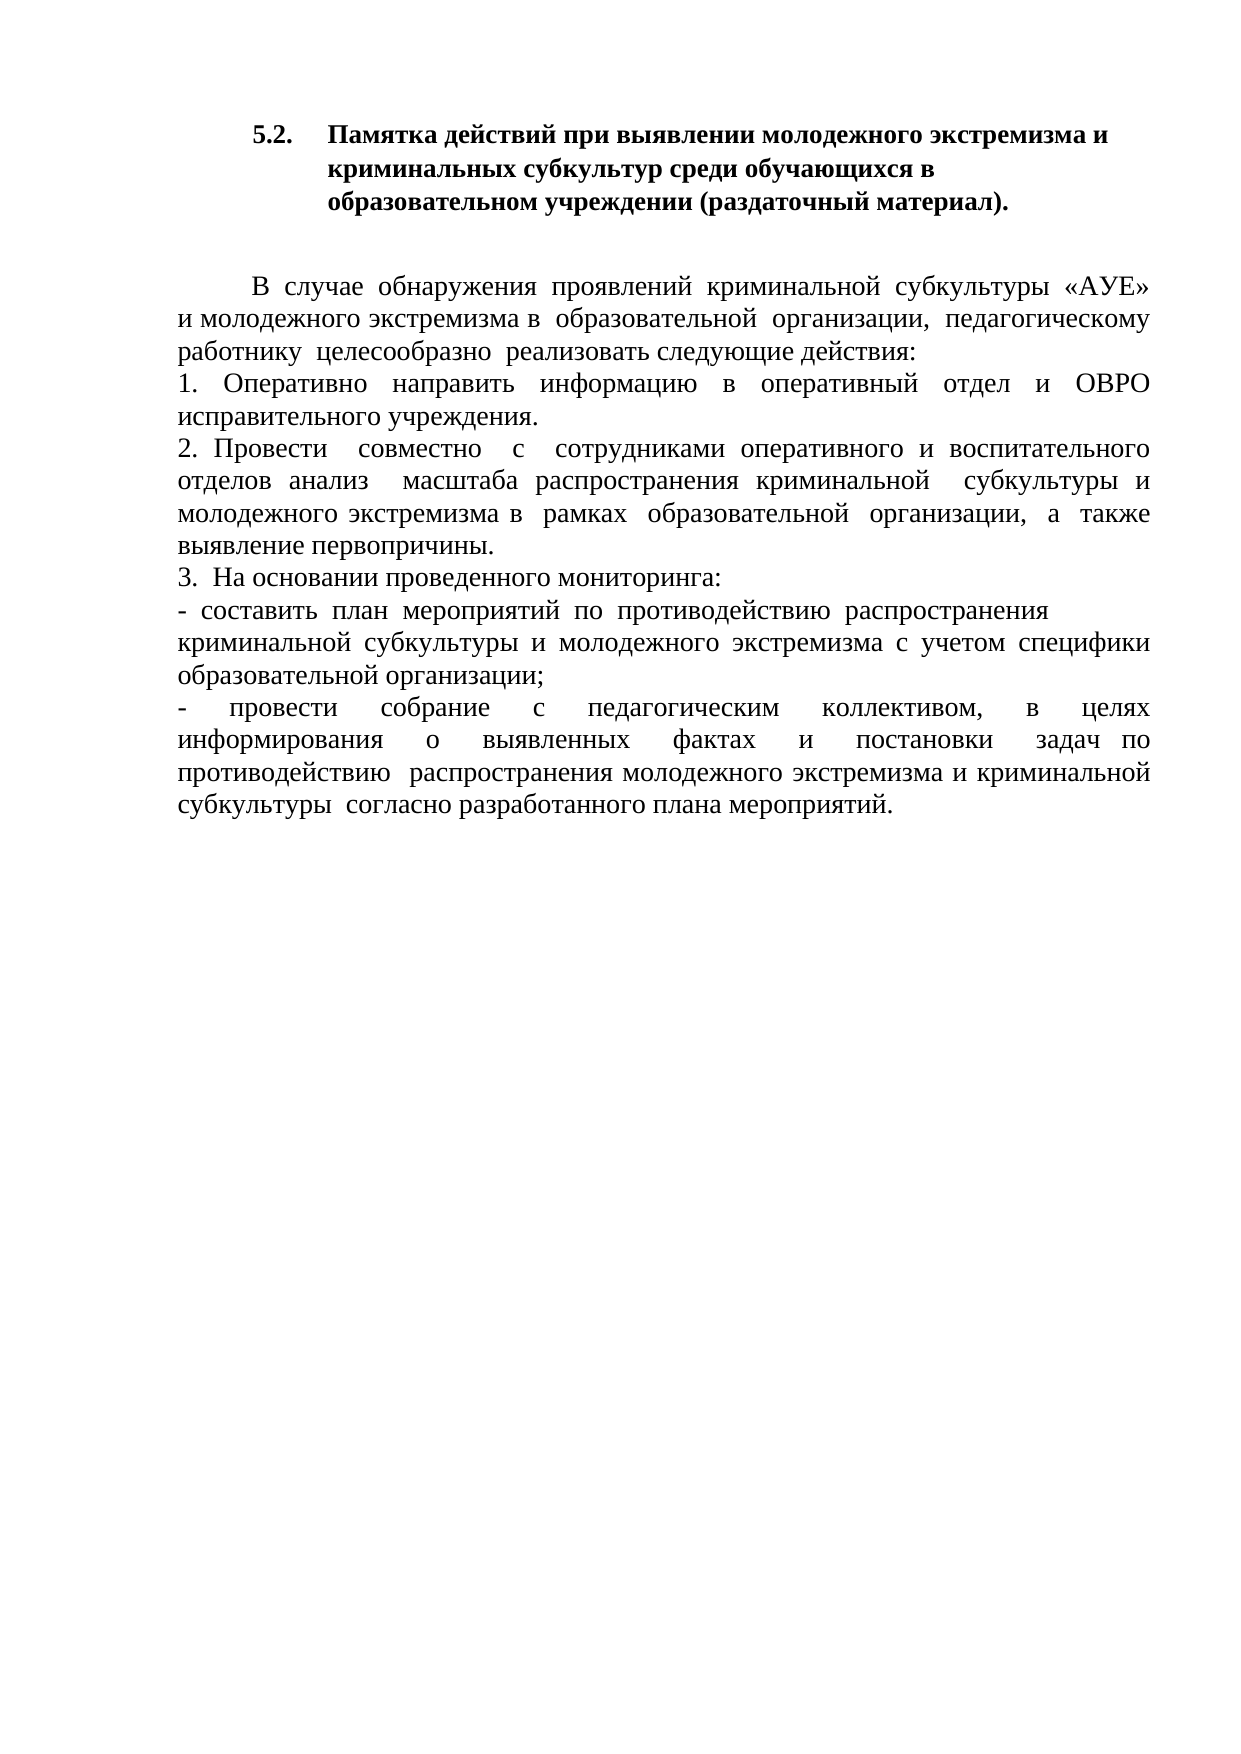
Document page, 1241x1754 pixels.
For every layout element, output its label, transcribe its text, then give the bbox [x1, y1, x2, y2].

text 3. На основании проведенного мониторинга: [177, 561, 1152, 593]
text В случае обнаружения проявлений криминальной субкультуры «АУЕ» и молодежного экстремизма в образовательной организации, педагогическому работнику целесообразно реализовать следующие действия: [177, 269, 1152, 366]
text криминальной субкультуры и молодежного экстремизма с учетом специфики образовательной организации; [177, 625, 1152, 690]
list Памятка действий при выявлении молодежного экстремизма и криминальных субкультур среди обучающихся в образовательном учреждении (раздаточный материал). [252, 118, 1152, 216]
text - составить план мероприятий по противодействию распространения [177, 593, 1152, 625]
text 2. Провести совместно с сотрудниками оперативного и воспитательного отделов анализ масштаба распространения криминальной субкультуры и молодежного экстремизма в рамках образовательной организации, а также выявление первопричины. [177, 431, 1152, 561]
text 1. Оперативно направить информацию в оперативный отдел и ОВРО исправительного учреждения. [177, 366, 1152, 431]
text - провести собрание с педагогическим коллективом, в целях информирования о выявленных фактах и постановки задач по противодействию распространения молодежного экстремизма и криминальной субкультуры согласно разработанного плана мероприятий. [177, 690, 1152, 820]
